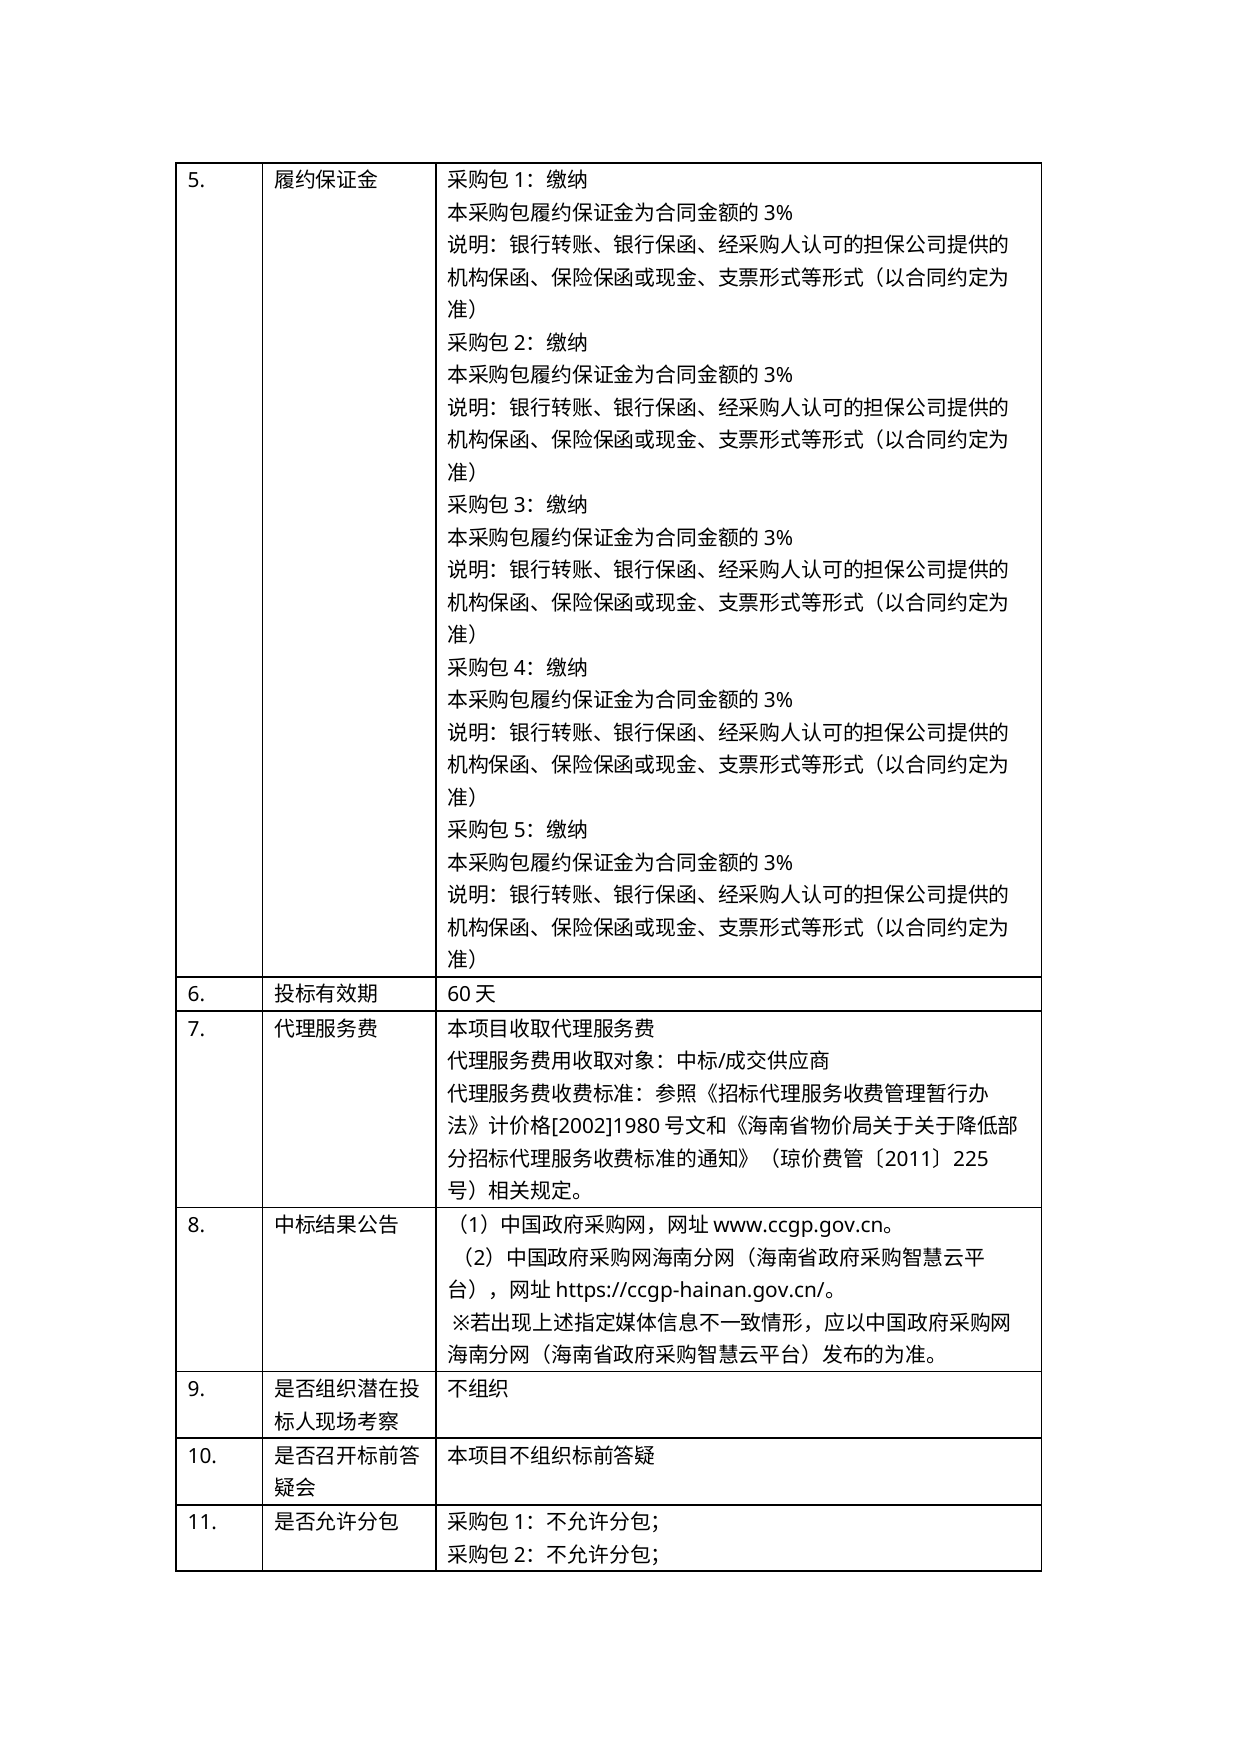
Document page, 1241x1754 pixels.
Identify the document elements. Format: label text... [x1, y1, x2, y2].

table_cell 采购包1：缴纳 本采购包履约保证金为合同金额的3% 说明：银行转账、银行保函、经采购人认可的担保公司提供的机构保函、保险保函或现金、支票形式等形式（以合同约定为准） 采购包2：缴纳 本采购包履约保证金为合同金额的3% 说明：银行转账、银行保函、经采购人认可的担保公司提供的机构保函、保险保函或现金、支票形式等形式（以合同约定为准） 采购包3：缴纳 本采购包履约保证金为合同金额的3% 说明：银行转账、银行保函、经采购人认可的担保公司提供的机构保函、保险保函或现金、支票形式等形式（以合同约定为准） 采购包4：缴纳 本采购包履约保证金为合同金额的3% 说明：银行转账、银行保函、经采购人认可的担保公司提供的机构保函、保险保函或现金、支票形式等形式（以合同约定为准） 采购包5：缴纳 本采购包履约保证金为合同金额的3% 说明：银行转账、银行保函、经采购人认可的担保公司提供的机构保函、保险保函或现金、支票形式等形式（以合同约定为准） [437, 164, 1041, 976]
table_cell 10. [177, 1439, 262, 1504]
table_cell 9. [177, 1372, 262, 1437]
table_cell 5. [177, 164, 262, 976]
table_cell 本项目不组织标前答疑 [437, 1439, 1041, 1504]
table_cell 履约保证金 [263, 164, 435, 976]
table_cell 是否组织潜在投标人现场考察 [263, 1372, 435, 1437]
table_cell 6. [177, 978, 262, 1010]
table_cell （1）中国政府采购网，网址www.ccgp.gov.cn。 （2）中国政府采购网海南分网（海南省政府采购智慧云平台），网址https://ccgp-hainan.gov.cn/。 ※若出现上述指定媒体信息不一致情形，应以中国政府采购网海南分网（海南省政府采购智慧云平台）发布的为准。 [437, 1208, 1041, 1371]
table_cell 是否允许分包 [263, 1506, 435, 1570]
table_cell 不组织 [437, 1372, 1041, 1437]
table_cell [437, 1506, 1041, 1570]
table_cell 中标结果公告 [263, 1208, 435, 1371]
table_cell 60天 [437, 978, 1041, 1010]
table_cell 投标有效期 [263, 978, 435, 1010]
table_cell 本项目收取代理服务费 代理服务费用收取对象：中标/成交供应商 代理服务费收费标准：参照《招标代理服务收费管理暂行办法》计价格[2002]1980号文和《海南省物价局关于关于降低部分招标代理服务收费标准的通知》（琼价费管〔2011〕225号）相关规定。 [437, 1012, 1041, 1207]
table_cell 11. [177, 1506, 262, 1570]
table_cell 是否召开标前答疑会 [263, 1439, 435, 1504]
table_cell 8. [177, 1208, 262, 1371]
table_cell 代理服务费 [263, 1012, 435, 1207]
table_cell 7. [177, 1012, 262, 1207]
